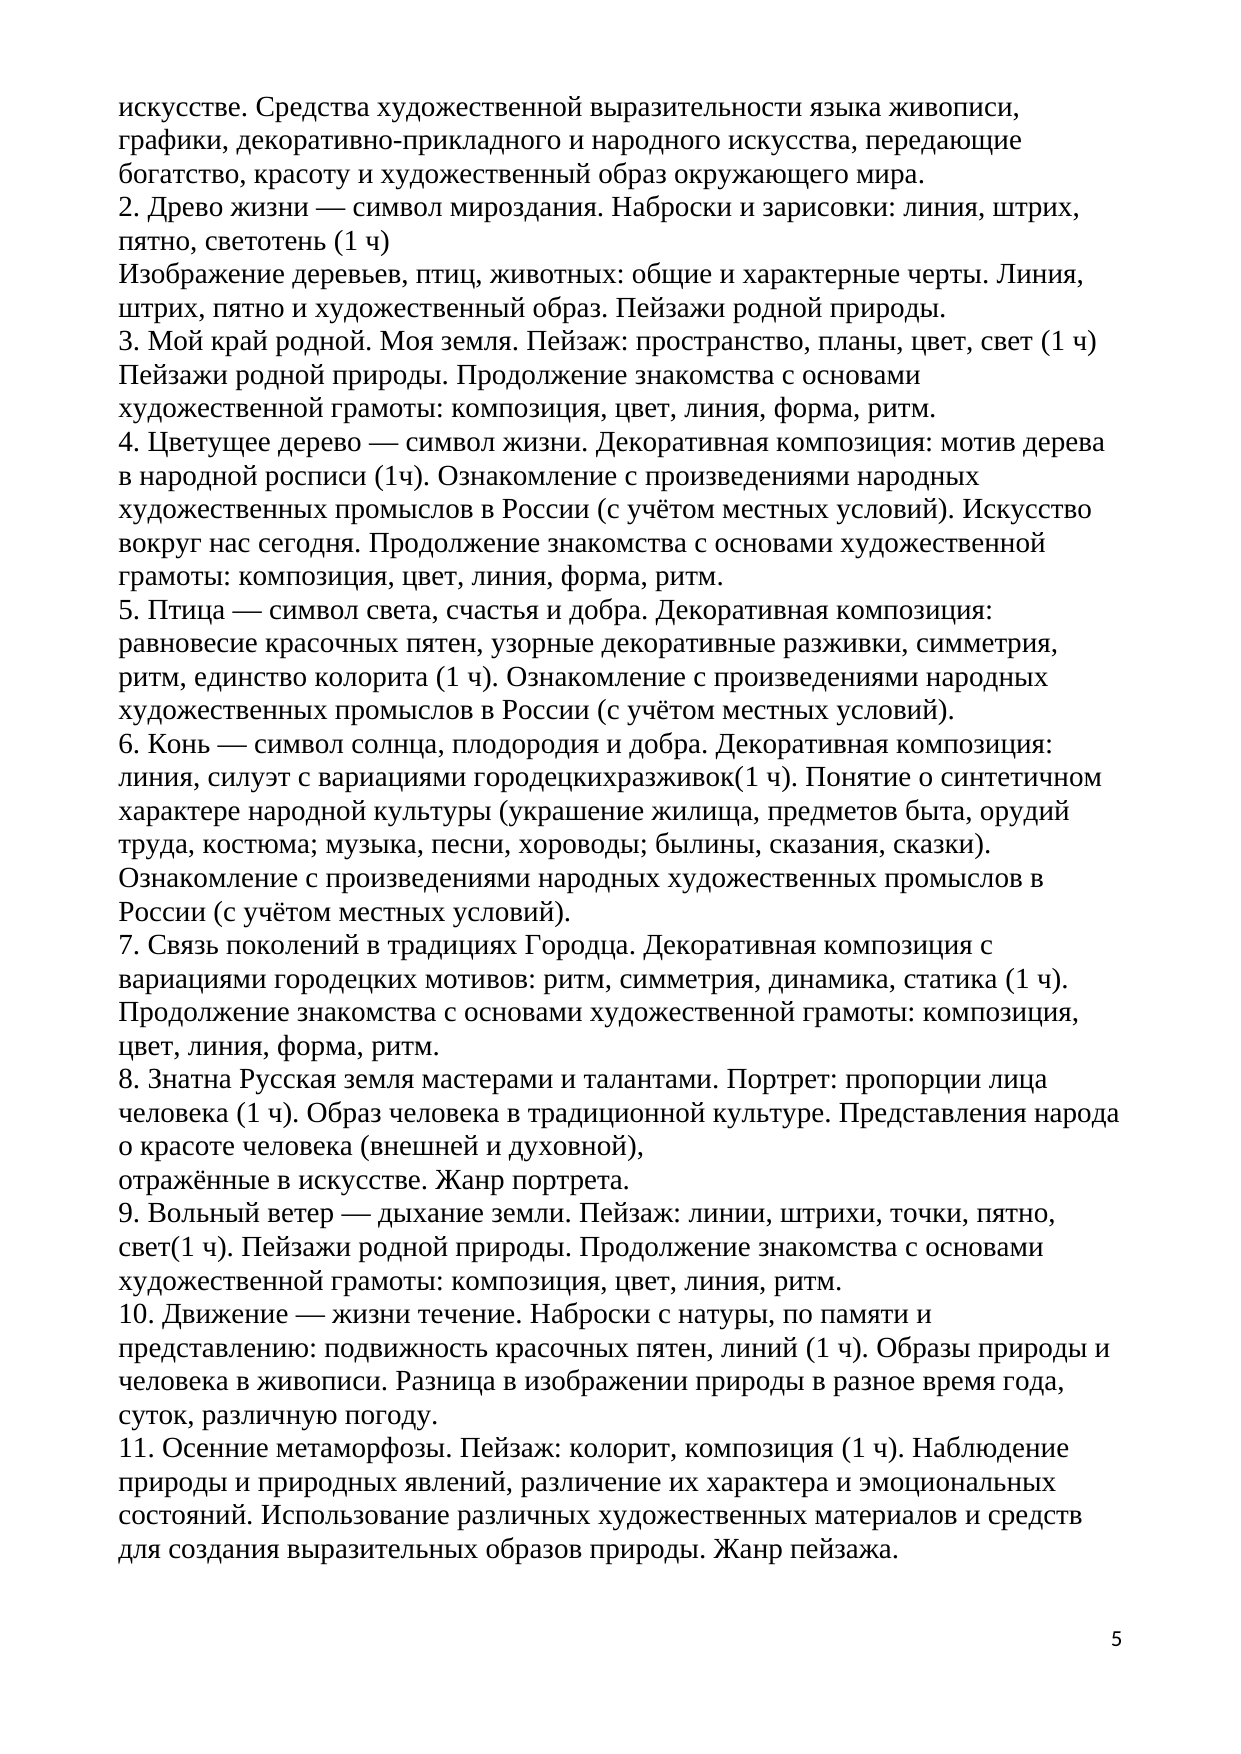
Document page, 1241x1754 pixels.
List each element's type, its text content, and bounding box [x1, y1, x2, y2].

text 7. Связь поколений в традициях Городца. Декоративная композиция с вариациями городецких мотивов: ритм, симметрия, динамика, статика (1 ч). Продолжение знакомства с основами художественной грамоты: композиция, цвет, линия, форма, ритм. [118, 927, 1122, 1061]
text 2. Древо жизни — символ мироздания. Наброски и зарисовки: линия, штрих, пятно, светотень (1 ч) [118, 189, 1122, 256]
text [118, 89, 1122, 189]
text 8. Знатна Русская земля мастерами и талантами. Портрет: пропорции лица человека (1 ч). Образ человека в традиционной культуре. Представления народа о красоте человека (внешней и духовной), [118, 1061, 1122, 1162]
text 9. Вольный ветер — дыхание земли. Пейзаж: линии, штрихи, точки, пятно, свет(1 ч). Пейзажи родной природы. Продолжение знакомства с основами художественной грамоты: композиция, цвет, линия, ритм. [118, 1196, 1122, 1296]
text 11. Осенние метаморфозы. Пейзаж: колорит, композиция (1 ч). Наблюдение природы и природных явлений, различение их характера и эмоциональных состояний. Использование различных художественных материалов и средств для создания выразительных образов природы. Жанр пейзажа. [118, 1430, 1122, 1564]
text 10. Движение — жизни течение. Наброски с натуры, по памяти и представлению: подвижность красочных пятен, линий (1 ч). Образы природы и человека в живописи. Разница в изображении природы в разное время года, суток, различную погоду. [118, 1296, 1122, 1430]
text 5. Птица — символ света, счастья и добра. Декоративная композиция: равновесие красочных пятен, узорные декоративные разживки, симметрия, ритм, единство колорита (1 ч). Ознакомление с произведениями народных художественных промыслов в России (с учётом местных условий). [118, 592, 1122, 726]
text 4. Цветущее дерево — символ жизни. Декоративная композиция: мотив дерева в народной росписи (1ч). Ознакомление с произведениями народных художественных промыслов в России (с учётом местных условий). Искусство вокруг нас сегодня. Продолжение знакомства с основами художественной грамоты: композиция, цвет, линия, форма, ритм. [118, 424, 1122, 592]
text Изображение деревьев, птиц, животных: общие и характерные черты. Линия, штрих, пятно и художественный образ. Пейзажи родной природы. [118, 256, 1122, 323]
text 6. Конь — символ солнца, плодородия и добра. Декоративная композиция: линия, силуэт с вариациями городецкихразживок(1 ч). Понятие о синтетичном характере народной культуры (украшение жилища, предметов быта, орудий труда, костюма; музыка, песни, хороводы; былины, сказания, сказки). Ознакомление с произведениями народных художественных промыслов в России (с учётом местных условий). [118, 726, 1122, 927]
text 3. Мой край родной. Моя земля. Пейзаж: пространство, планы, цвет, свет (1 ч) Пейзажи родной природы. Продолжение знакомства с основами художественной грамоты: композиция, цвет, линия, форма, ритм. [118, 323, 1122, 424]
text отражённые в искусстве. Жанр портрета. [118, 1162, 1122, 1196]
